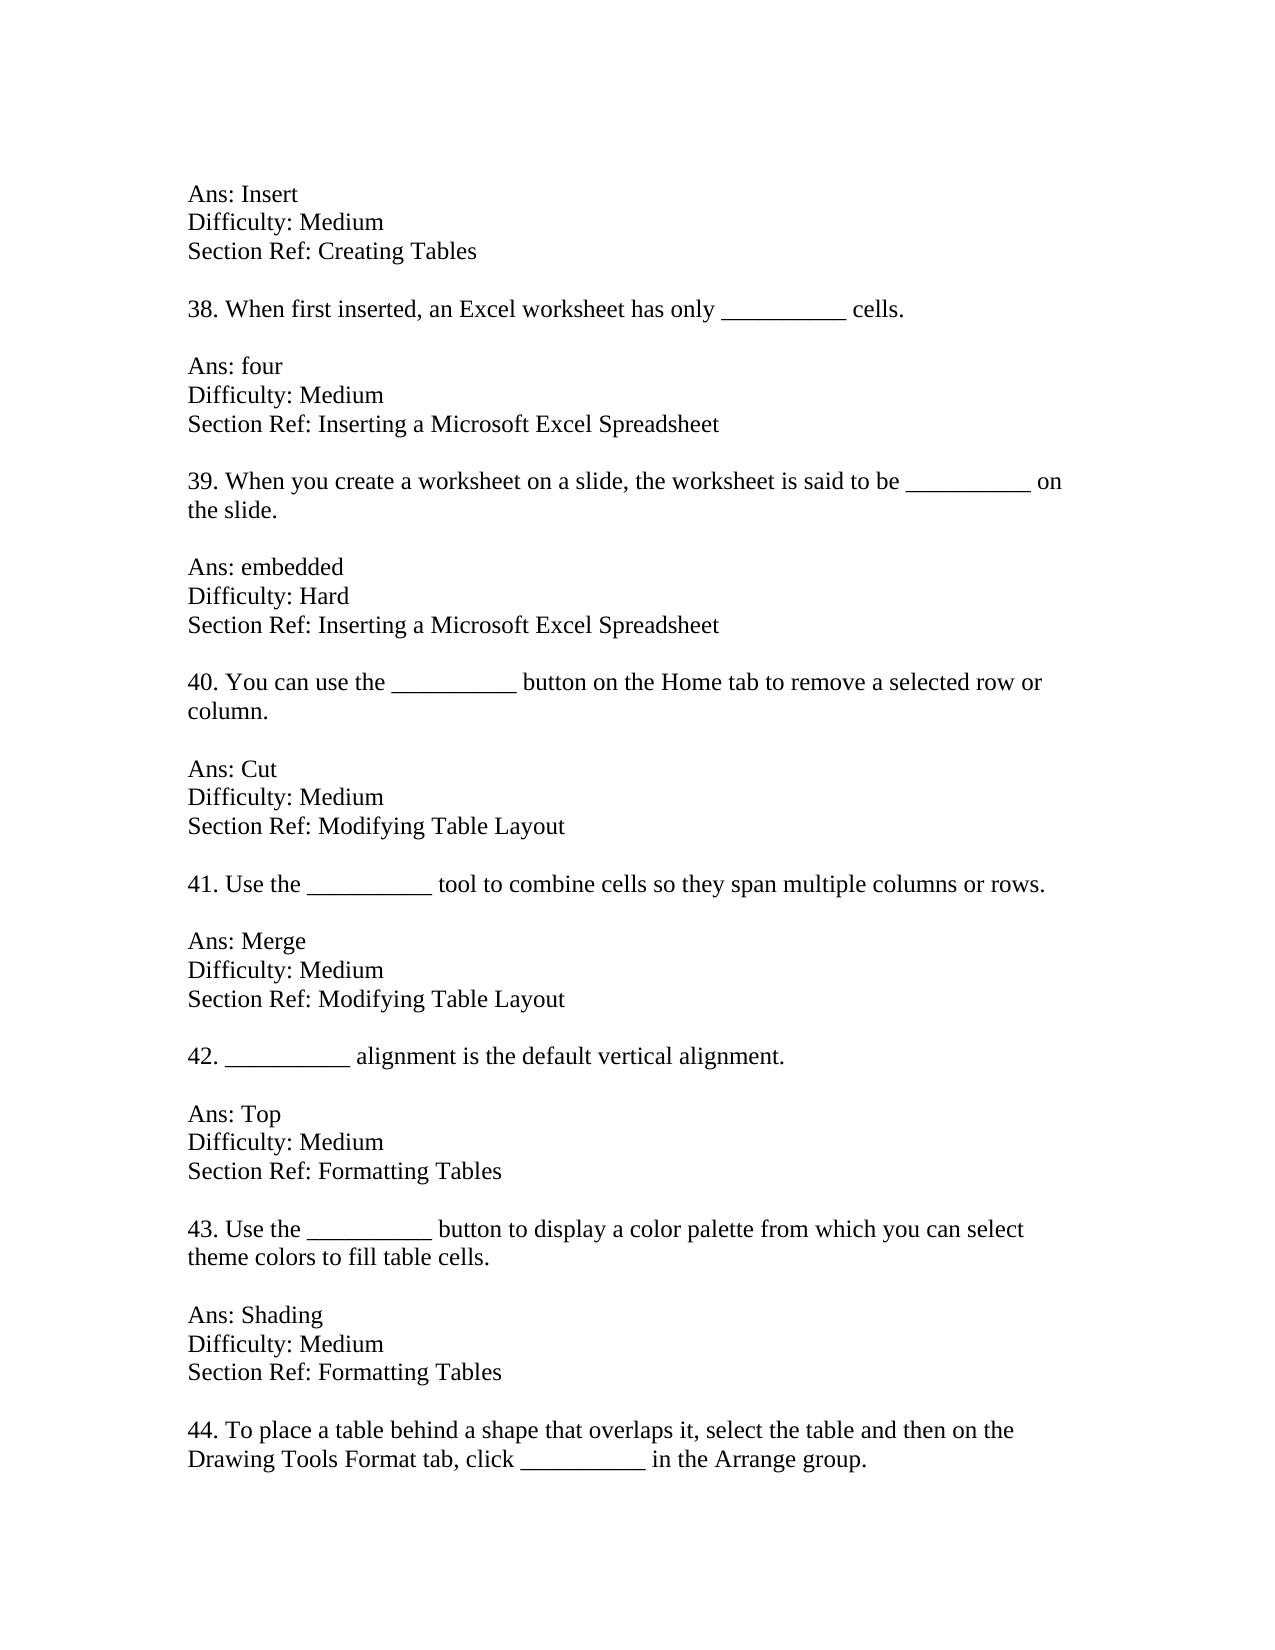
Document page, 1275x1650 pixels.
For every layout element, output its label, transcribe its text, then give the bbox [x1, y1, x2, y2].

text 38. When first inserted, an Excel worksheet has only __________ cells. [187, 294, 1087, 322]
text Difficulty: Hard [187, 581, 1087, 610]
text Difficulty: Medium [187, 380, 1087, 409]
text 44. To place a table behind a shape that overlaps it, select the table and then on the Drawing Tools Format tab, click __________ in the Arrange group. [187, 1415, 1087, 1472]
text Section Ref: Creating Tables [187, 236, 1087, 265]
text Ans: four [187, 351, 1087, 380]
text Difficulty: Medium [187, 1127, 1087, 1156]
text Difficulty: Medium [187, 1329, 1087, 1357]
text Section Ref: Formatting Tables [187, 1156, 1087, 1185]
text 41. Use the __________ tool to combine cells so they span multiple columns or rows. [187, 869, 1087, 897]
text Ans: Top [187, 1099, 1087, 1127]
text 42. __________ alignment is the default vertical alignment. [187, 1041, 1087, 1070]
text Difficulty: Medium [187, 207, 1087, 236]
text 43. Use the __________ button to display a color palette from which you can select theme colors to fill table cells. [187, 1214, 1087, 1271]
text 40. You can use the __________ button on the Home tab to remove a selected row or column. [187, 667, 1087, 725]
text 39. When you create a worksheet on a slide, the worksheet is said to be __________ on the slide. [187, 466, 1087, 524]
text Section Ref: Formatting Tables [187, 1357, 1087, 1386]
text Ans: embedded [187, 552, 1087, 581]
text Section Ref: Modifying Table Layout [187, 984, 1087, 1012]
text Difficulty: Medium [187, 782, 1087, 811]
text Section Ref: Modifying Table Layout [187, 811, 1087, 840]
text Section Ref: Inserting a Microsoft Excel Spreadsheet [187, 610, 1087, 639]
text Ans: Shading [187, 1300, 1087, 1329]
text Ans: Insert [187, 179, 1087, 207]
text Ans: Merge [187, 926, 1087, 955]
text Section Ref: Inserting a Microsoft Excel Spreadsheet [187, 409, 1087, 437]
text Difficulty: Medium [187, 955, 1087, 984]
text Ans: Cut [187, 754, 1087, 782]
